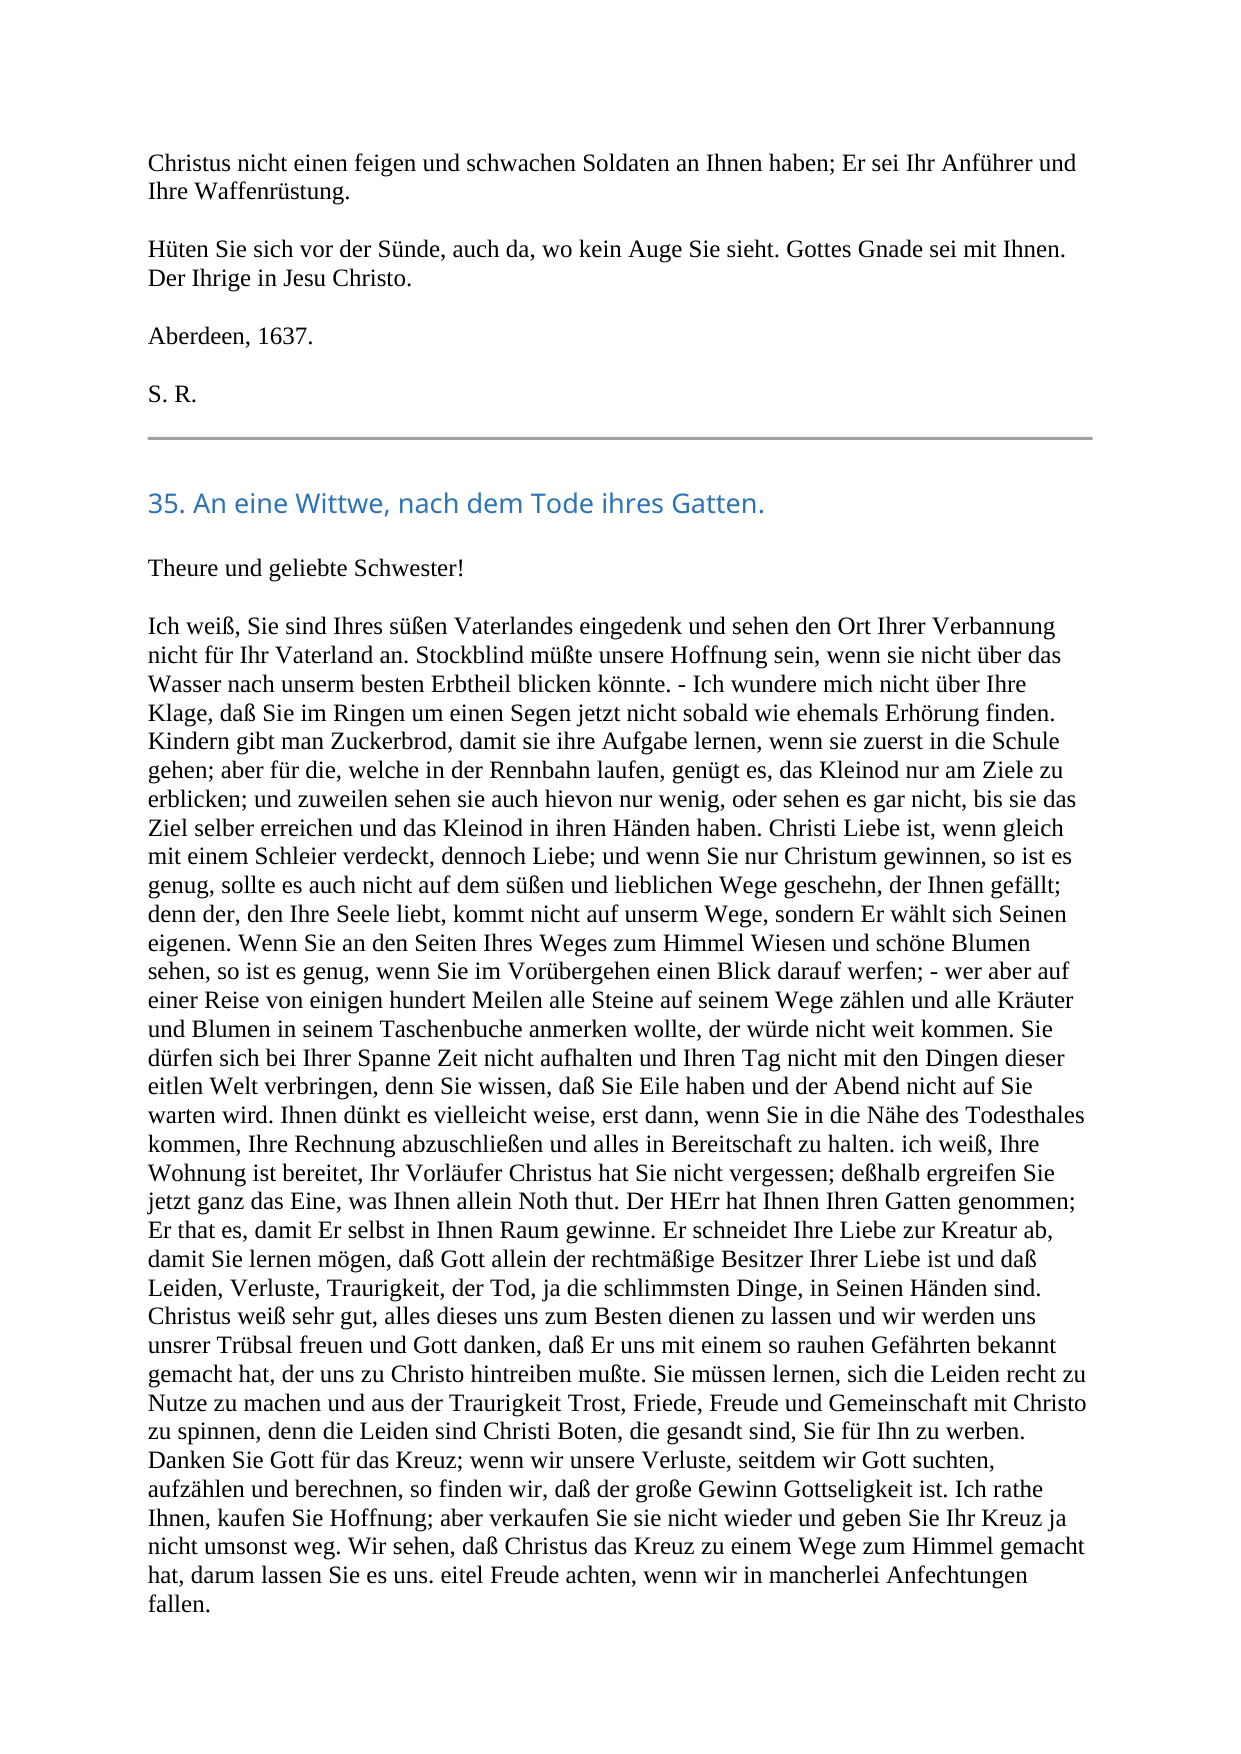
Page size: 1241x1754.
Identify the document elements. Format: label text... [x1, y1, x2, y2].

subtitle 35. An eine Wittwe, nach dem Tode ihres Gatten. [148, 484, 1093, 521]
text Theure und geliebte Schwester! [148, 553, 1093, 582]
text Ich weiß, Sie sind Ihres süßen Vaterlandes eingedenk und sehen den Ort Ihrer Verbannung nicht für Ihr Vaterland an. Stockblind müßte unsere Hoffnung sein, wenn sie nicht über das Wasser nach unserm besten Erbtheil blicken könnte. - Ich wundere mich nicht über Ihre Klage, daß Sie im Ringen um einen Segen jetzt nicht sobald wie ehemals Erhörung finden. Kindern gibt man Zuckerbrod, damit sie ihre Aufgabe lernen, wenn sie zuerst in die Schule gehen; aber für die, welche in der Rennbahn laufen, genügt es, das Kleinod nur am Ziele zu erblicken; und zuweilen sehen sie auch hievon nur wenig, oder sehen es gar nicht, bis sie das Ziel selber erreichen und das Kleinod in ihren Händen haben. Christi Liebe ist, wenn gleich mit einem Schleier verdeckt, dennoch Liebe; und wenn Sie nur Christum gewinnen, so ist es genug, sollte es auch nicht auf dem süßen und lieblichen Wege geschehn, der Ihnen gefällt; denn der, den Ihre Seele liebt, kommt nicht auf unserm Wege, sondern Er wählt sich Seinen eigenen. Wenn Sie an den Seiten Ihres Weges zum Himmel Wiesen und schöne Blumen sehen, so ist es genug, wenn Sie im Vorübergehen einen Blick darauf werfen; - wer aber auf einer Reise von einigen hundert Meilen alle Steine auf seinem Wege zählen und alle Kräuter und Blumen in seinem Taschenbuche anmerken wollte, der würde nicht weit kommen. Sie dürfen sich bei Ihrer Spanne Zeit nicht aufhalten und Ihren Tag nicht mit den Dingen dieser eitlen Welt verbringen, denn Sie wissen, daß Sie Eile haben und der Abend nicht auf Sie warten wird. Ihnen dünkt es vielleicht weise, erst dann, wenn Sie in die Nähe des Todesthales kommen, Ihre Rechnung abzuschließen und alles in Bereitschaft zu halten. ich weiß, Ihre Wohnung ist bereitet, Ihr Vorläufer Christus hat Sie nicht vergessen; deßhalb ergreifen Sie jetzt ganz das Eine, was Ihnen allein Noth thut. Der HErr hat Ihnen Ihren Gatten genommen; Er that es, damit Er selbst in Ihnen Raum gewinne. Er schneidet Ihre Liebe zur Kreatur ab, damit Sie lernen mögen, daß Gott allein der rechtmäßige Besitzer Ihrer Liebe ist und daß Leiden, Verluste, Traurigkeit, der Tod, ja die schlimmsten Dinge, in Seinen Händen sind. Christus weiß sehr gut, alles dieses uns zum Besten dienen zu lassen und wir werden uns unsrer Trübsal freuen und Gott danken, daß Er uns mit einem so rauhen Gefährten bekannt gemacht hat, der uns zu Christo hintreiben mußte. Sie müssen lernen, sich die Leiden recht zu Nutze zu machen und aus der Traurigkeit Trost, Friede, Freude und Gemeinschaft mit Christo zu spinnen, denn die Leiden sind Christi Boten, die gesandt sind, Sie für Ihn zu werben. Danken Sie Gott für das Kreuz; wenn wir unsere Verluste, seitdem wir Gott suchten, aufzählen und berechnen, so finden wir, daß der große Gewinn Gottseligkeit ist. Ich rathe Ihnen, kaufen Sie Hoffnung; aber verkaufen Sie sie nicht wieder und geben Sie Ihr Kreuz ja nicht umsonst weg. Wir sehen, daß Christus das Kreuz zu einem Wege zum Himmel gemacht hat, darum lassen Sie es uns. eitel Freude achten, wenn wir in mancherlei Anfechtungen fallen. [148, 611, 1093, 1618]
text Aberdeen, 1637. [148, 321, 1093, 350]
text S. R. [148, 379, 1093, 408]
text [148, 148, 1093, 205]
text Hüten Sie sich vor der Sünde, auch da, wo kein Auge Sie sieht. Gottes Gnade sei mit Ihnen. Der Ihrige in Jesu Christo. [148, 234, 1093, 292]
